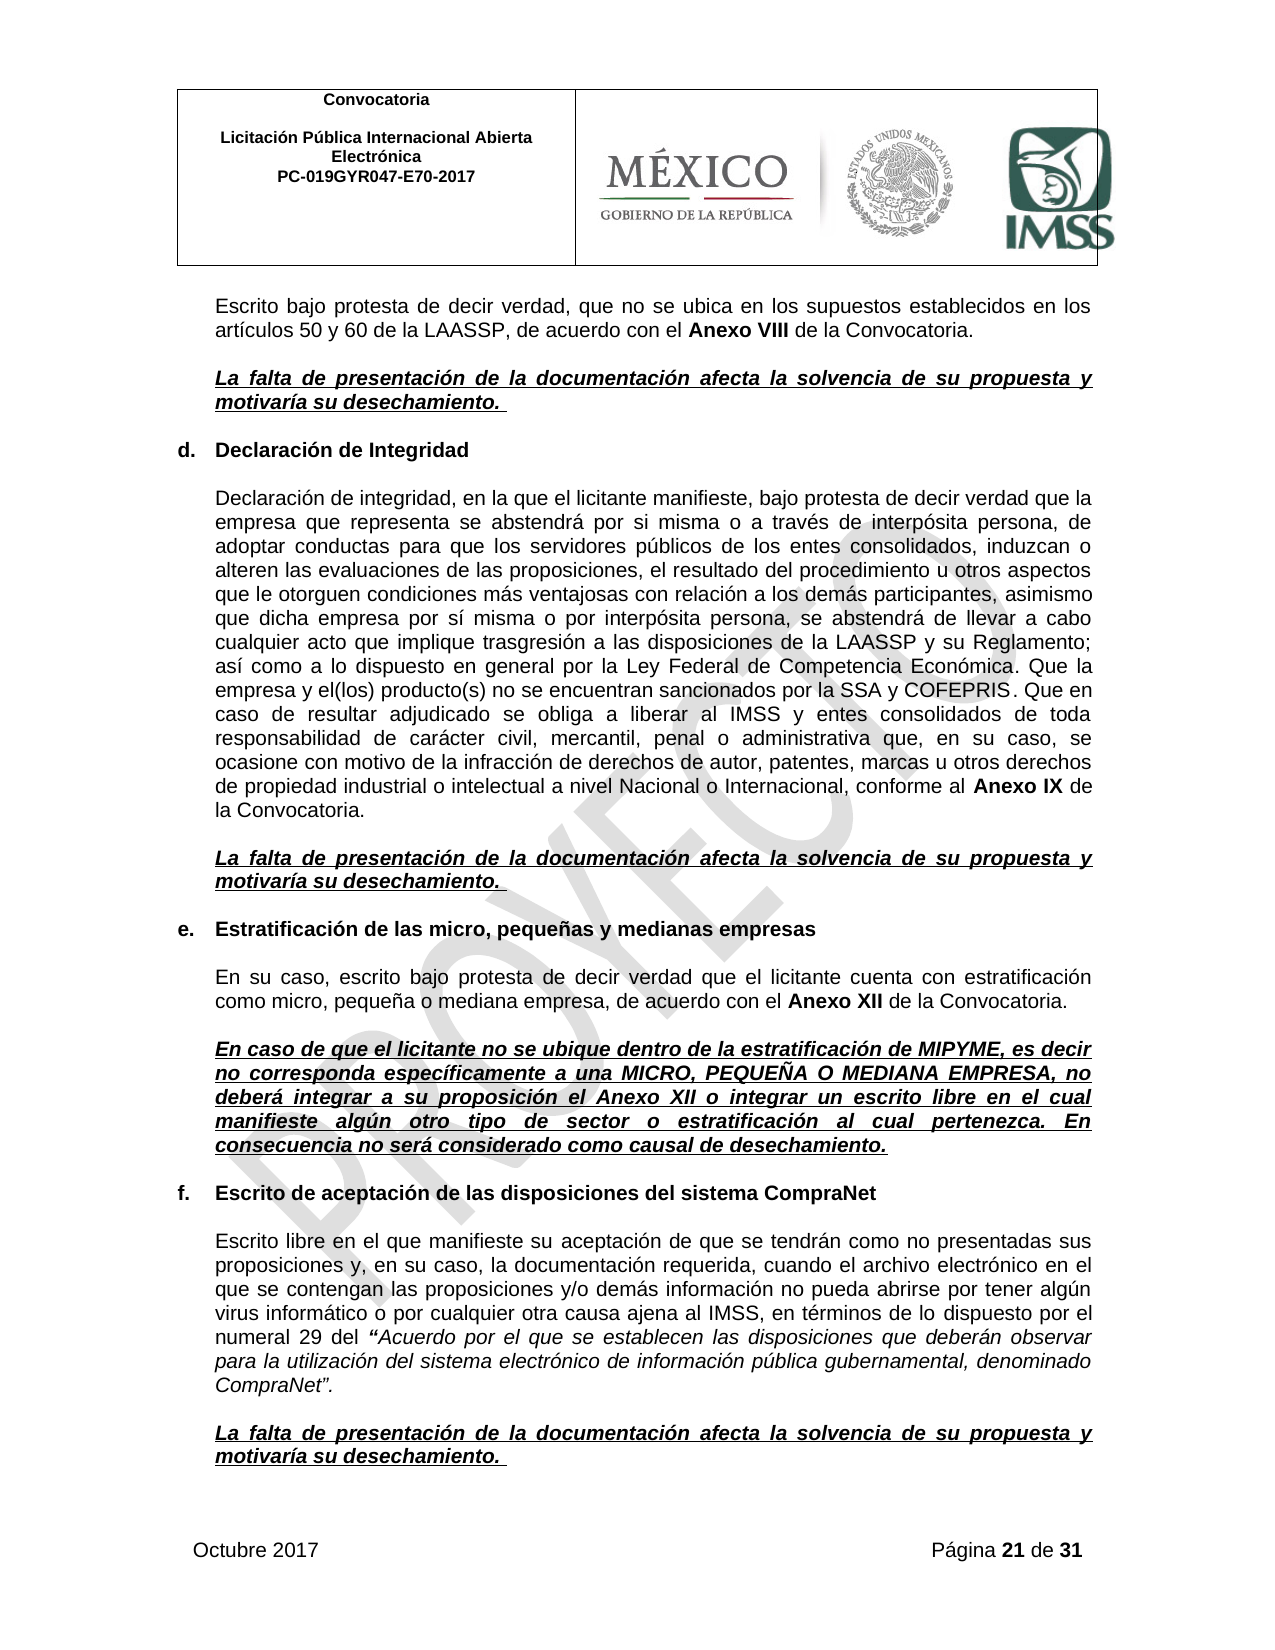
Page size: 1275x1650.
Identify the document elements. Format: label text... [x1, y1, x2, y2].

picture [1001, 117, 1097, 256]
picture [1098, 117, 1116, 256]
text Escrito bajo protesta de decir verdad, que no se ubica en los supuestos establecidos en los artículos 50 y 60 de la LAASSP, de acuerdo con el Anexo VIII de la Convocatoria. [215, 294, 1093, 342]
picture [597, 116, 957, 248]
text En su caso, escrito bajo protesta de decir verdad que el licitante cuenta con estratificación como micro, pequeña o mediana empresa, de acuerdo con el Anexo XII de la Convocatoria. [215, 965, 1093, 1013]
text Declaración de integridad, en la que el licitante manifieste, bajo protesta de decir verdad que la empresa que representa se abstendrá por si misma o a través de interpósita persona, de adoptar conductas para que los servidores públicos de los entes consolidados, induzcan o alteren las evaluaciones de las proposiciones, el resultado del procedimiento u otros aspectos que le otorguen condiciones más ventajosas con relación a los demás participantes, asimismo que dicha empresa por sí misma o por interpósita persona, se abstendrá de llevar a cabo cualquier acto que implique trasgresión a las disposiciones de la LAASSP y su Reglamento; así como a lo dispuesto en general por la Ley Federal de Competencia Económica. Que la empresa y el(los) producto(s) no se encuentran sancionados por la SSA y COFEPRIS. Que en caso de resultar adjudicado se obliga a liberar al IMSS y entes consolidados de toda responsabilidad de carácter civil, mercantil, penal o administrativa que, en su caso, se ocasione con motivo de la infracción de derechos de autor, patentes, marcas u otros derechos de propiedad industrial o intelectual a nivel Nacional o Internacional, conforme al Anexo IX de la Convocatoria. [215, 486, 1093, 821]
text La falta de presentación de la documentación afecta la solvencia de su propuesta y motivaría su desechamiento. [215, 1442, 1093, 1468]
text En caso de que el licitante no se ubique dentro de la estratificación de MIPYME, es decir no corresponda específicamente a una MICRO, PEQUEÑA O MEDIANA EMPRESA, no deberá integrar a su proposición el Anexo XII o integrar un escrito libre en el cual manifieste algún otro tipo de sector o estratificación al cual pertenezca. En consecuencia no será considerado como causal de desechamiento. [215, 1037, 1093, 1157]
subtitle Escrito de aceptación de las disposiciones del sistema CompraNet [177, 1181, 1093, 1205]
text La falta de presentación de la documentación afecta la solvencia de su propuesta y motivaría su desechamiento. [215, 366, 1093, 387]
subtitle Declaración de Integridad [177, 438, 1093, 462]
text La falta de presentación de la documentación afecta la solvencia de su propuesta y motivaría su desechamiento. [215, 1420, 1093, 1441]
text La falta de presentación de la documentación afecta la solvencia de su propuesta y motivaría su desechamiento. [215, 845, 1093, 866]
text Escrito libre en el que manifieste su aceptación de que se tendrán como no presentadas sus proposiciones y, en su caso, la documentación requerida, cuando el archivo electrónico en el que se contengan las proposiciones y/o demás información no pueda abrirse por tener algún virus informático o por cualquier otra causa ajena al IMSS, en términos de lo dispuesto por el numeral 29 del “Acuerdo por el que se establecen las disposiciones que deberán observar para la utilización del sistema electrónico de información pública gubernamental, denominado CompraNet”. [215, 1229, 1093, 1396]
subtitle Estratificación de las micro, pequeñas y medianas empresas [177, 917, 1093, 941]
text La falta de presentación de la documentación afecta la solvencia de su propuesta y motivaría su desechamiento. [215, 867, 1093, 893]
text La falta de presentación de la documentación afecta la solvencia de su propuesta y motivaría su desechamiento. [215, 388, 1093, 414]
